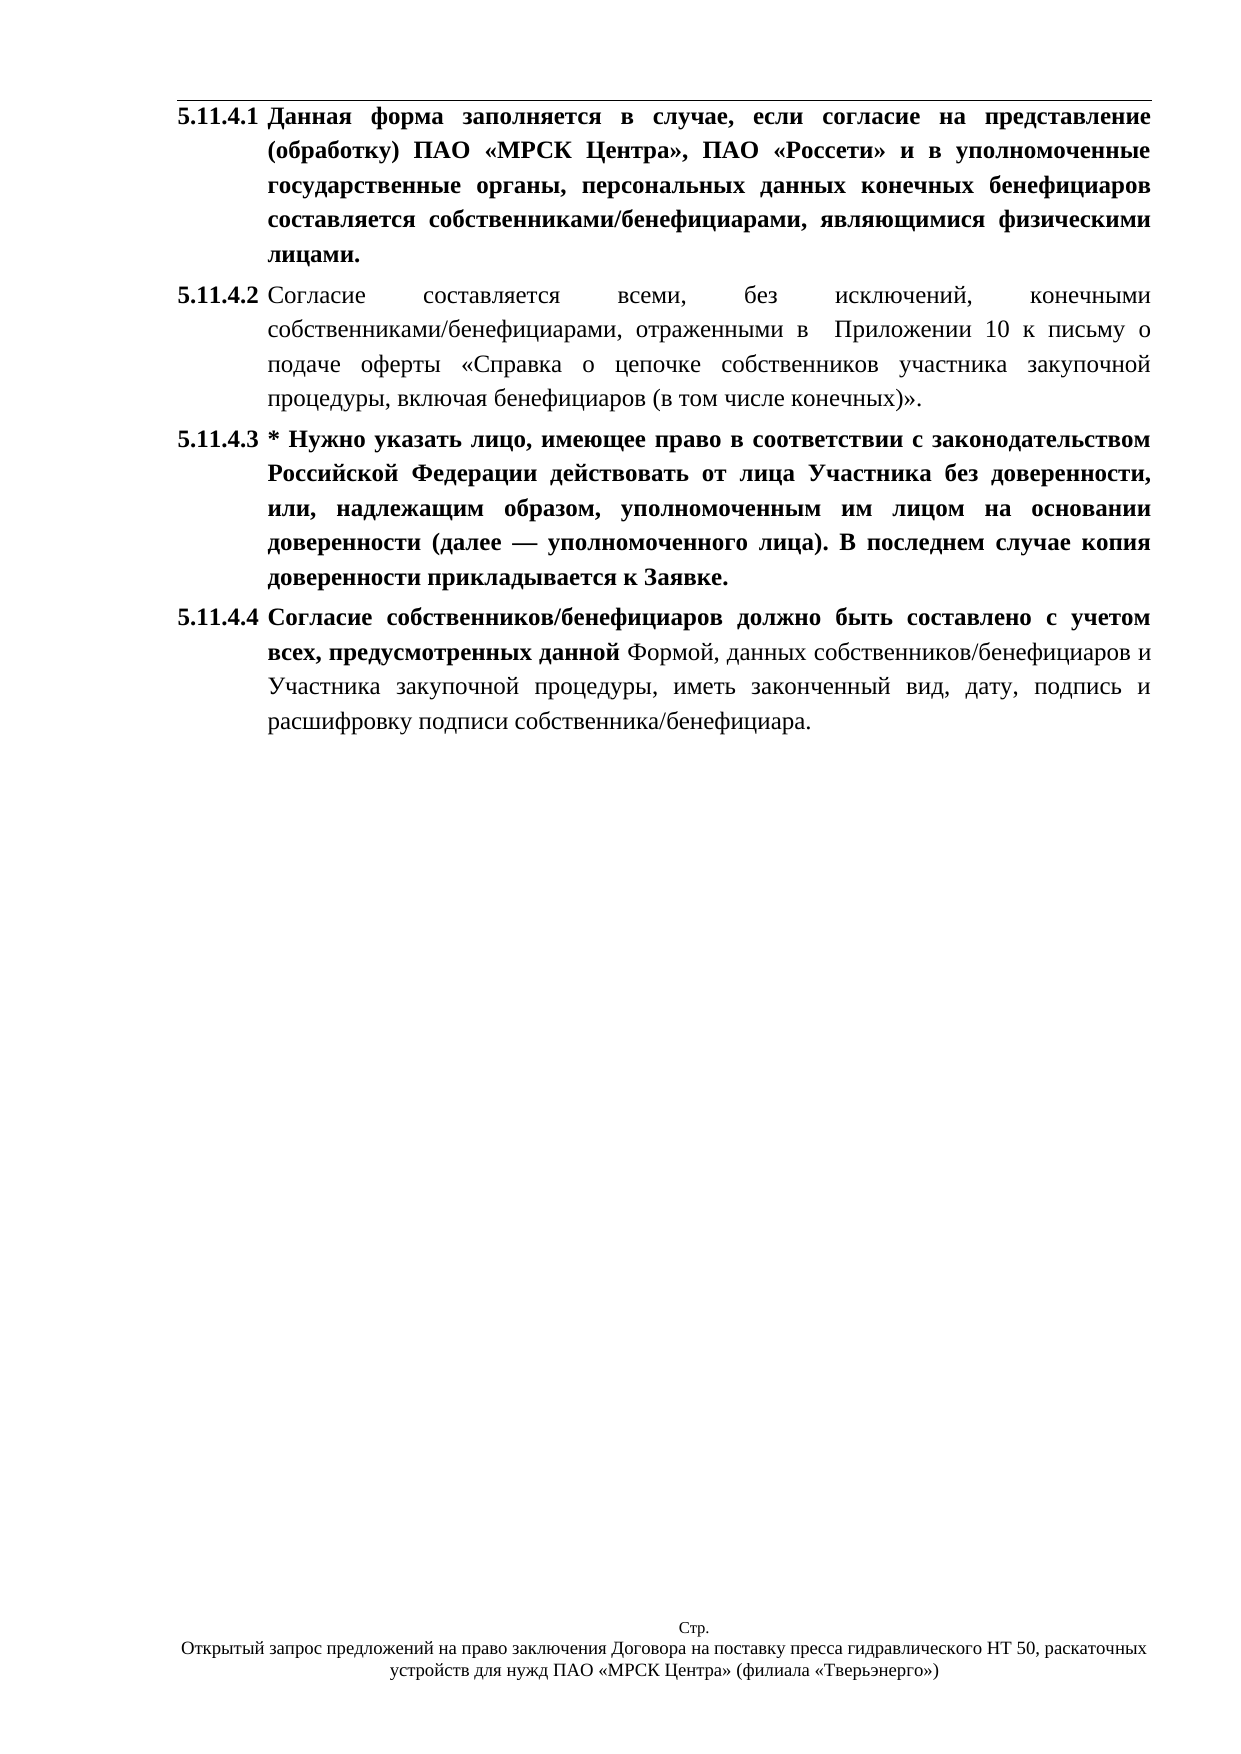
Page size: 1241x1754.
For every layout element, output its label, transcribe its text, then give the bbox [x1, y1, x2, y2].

list Согласие собственников/бенефициаров должно быть составлено с учетом всех, предусмотренных данной Формой, данных собственников/бенефициаров и Участника закупочной процедуры, иметь законченный вид, дату, подпись и расшифровку подписи собственника/бенефициара. [177, 602, 1152, 735]
list Данная форма заполняется в случае, если согласие на представление (обработку) ПАО «МРСК Центра», ПАО «Россети» и в уполномоченные государственные органы, персональных данных конечных бенефициаров составляется собственниками/бенефициарами, являющимися физическими лицами. [177, 101, 1152, 268]
list * Нужно указать лицо, имеющее право в соответствии с законодательством Российской Федерации действовать от лица Участника без доверенности, или, надлежащим образом, уполномоченным им лицом на основании доверенности (далее — уполномоченного лица). В последнем случае копия доверенности прикладывается к Заявке. [177, 424, 1152, 591]
list Согласие составляется всеми, без исключений, конечными собственниками/бенефициарами, отраженными в Приложении 10 к письму о подаче оферты «Справка о цепочке собственников участника закупочной процедуры, включая бенефициаров (в том числе конечных)». [177, 280, 1152, 412]
